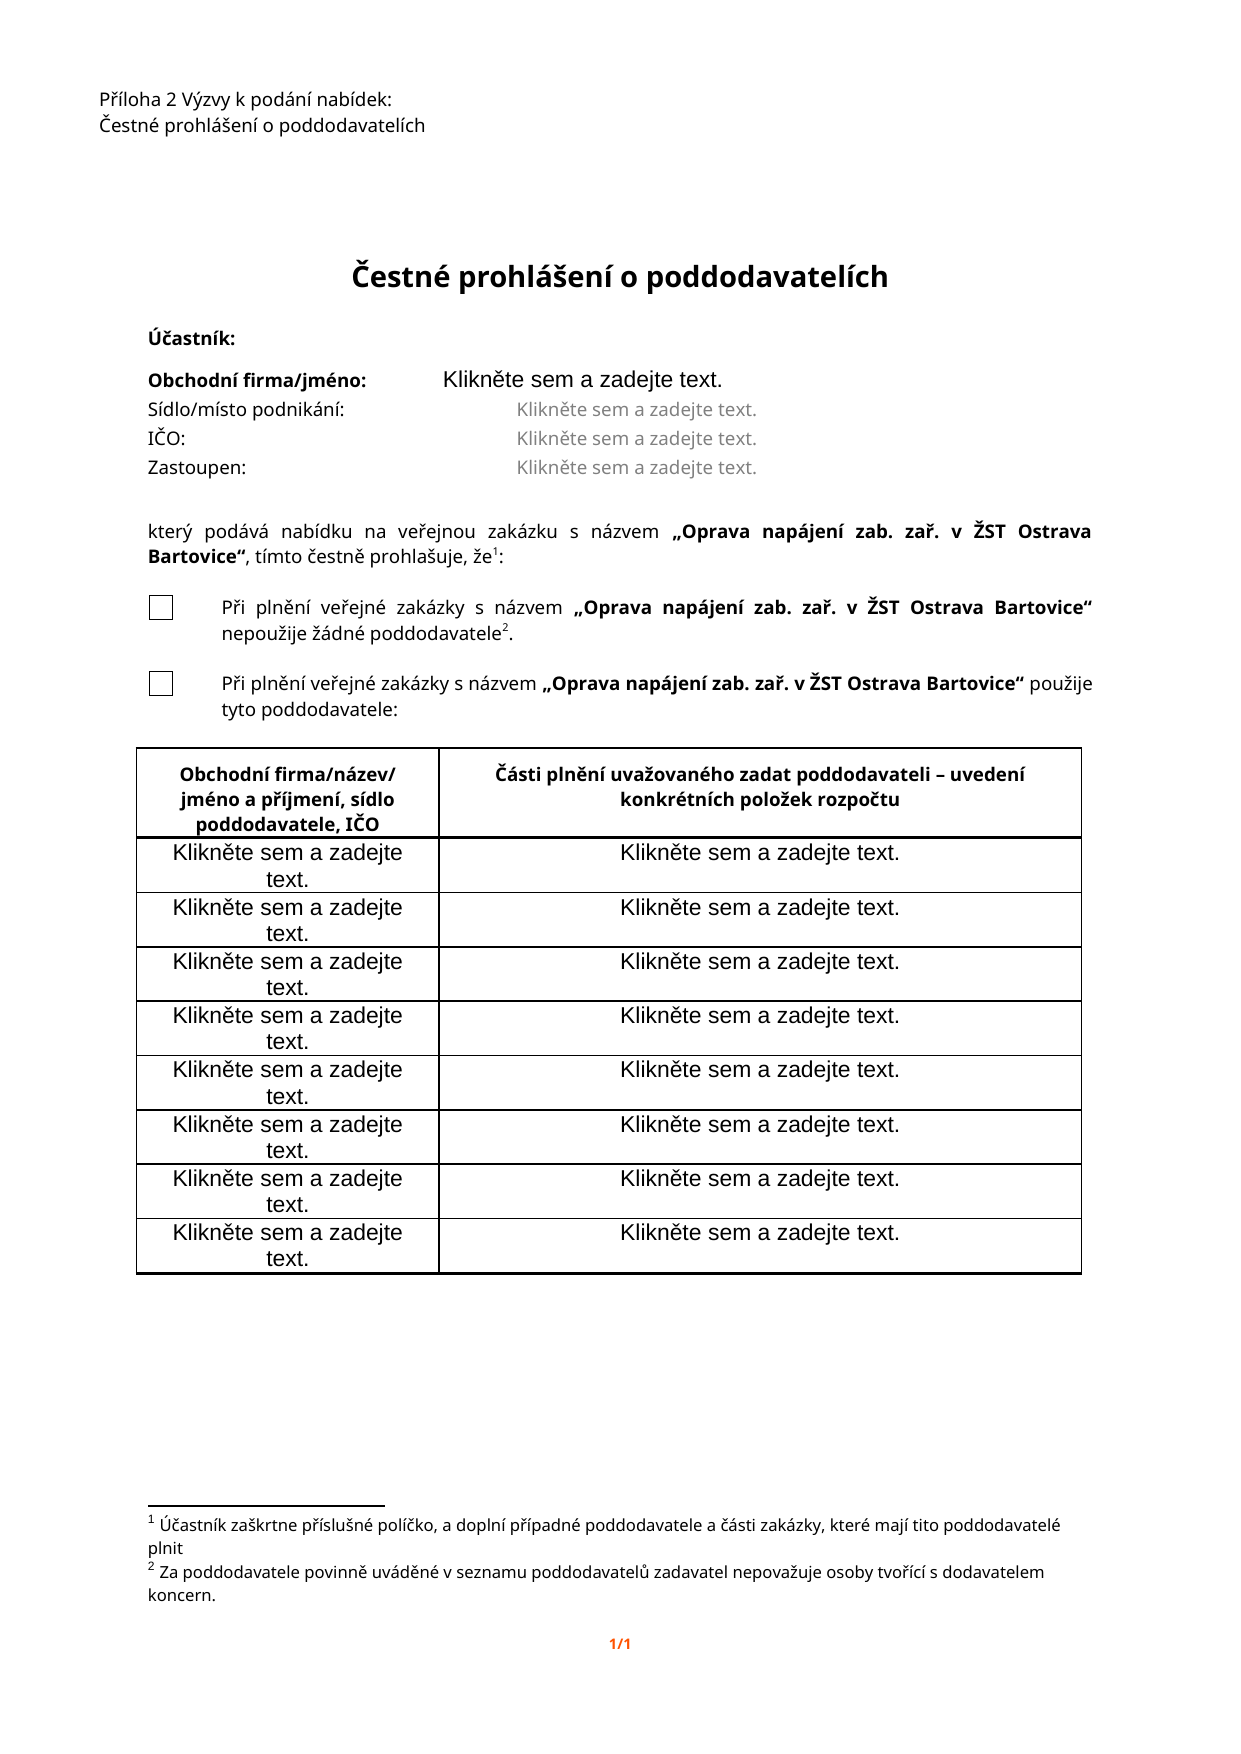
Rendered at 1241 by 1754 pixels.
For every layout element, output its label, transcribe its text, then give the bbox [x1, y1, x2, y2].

text Zastoupen: [148, 451, 1093, 480]
title Čestné prohlášení o poddodavatelích [148, 256, 1093, 296]
table_header Části plnění uvažovaného zadat poddodavateli – uvedení konkrétních položek rozpočtu [440, 749, 1081, 836]
text Obchodní firma/jméno: [148, 364, 1093, 393]
text Při plnění veřejné zakázky s názvem „Oprava napájení zab. zař. v ŽST Ostrava Bartovice“ nepoužije žádné poddodavatele. [148, 594, 1093, 645]
text Sídlo/místo podnikání: [148, 393, 1093, 422]
text který podává nabídku na veřejnou zakázku s názvem „Oprava napájení zab. zař. v ŽST Ostrava Bartovice“, tímto čestně prohlašuje, že: [148, 518, 1093, 569]
text Při plnění veřejné zakázky s názvem „Oprava napájení zab. zař. v ŽST Ostrava Bartovice“ použije tyto poddodavatele: [148, 670, 1093, 721]
table_header Obchodní firma/název/ jméno a příjmení, sídlo poddodavatele, IČO [137, 749, 438, 836]
text Účastník: [148, 321, 1093, 352]
text IČO: [148, 422, 1093, 451]
